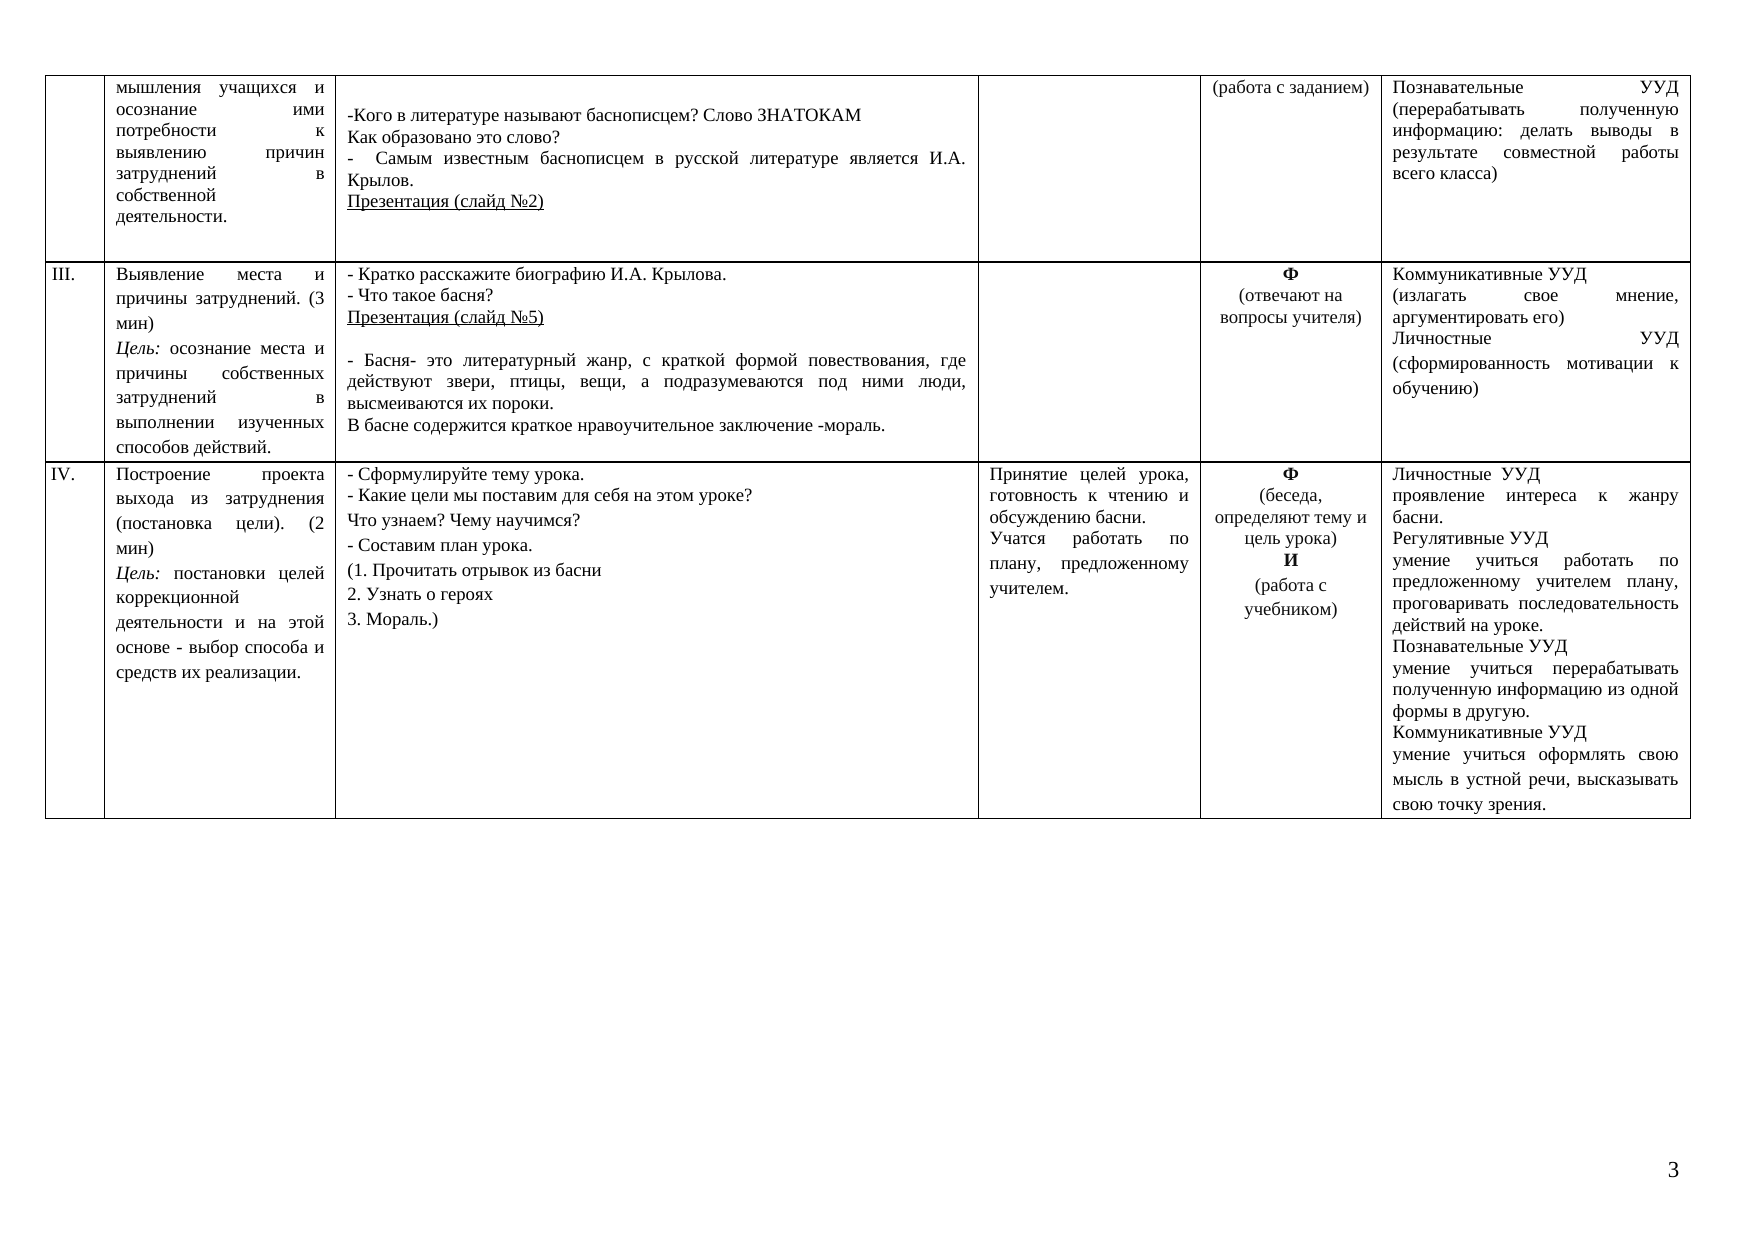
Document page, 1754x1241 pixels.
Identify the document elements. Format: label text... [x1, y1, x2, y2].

table_cell Построение проекта выхода из затруднения (постановка цели). (2 мин) Цель: постановки целей коррекционной деятельности и на этой основе - выбор способа и средств их реализации. [105, 463, 335, 818]
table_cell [336, 76, 978, 261]
table_cell [46, 76, 104, 261]
table_cell - Сформулируйте тему урока. - Какие цели мы поставим для себя на этом уроке? Что узнаем? Чему научимся? - Составим план урока. (1. Прочитать отрывок из басни 2. Узнать о героях 3. Мораль.) [336, 463, 978, 818]
table_cell [979, 263, 1200, 461]
table_cell Выявление места и причины затруднений. (3 мин) Цель: осознание места и причины собственных затруднений в выполнении изученных способов действий. [105, 263, 335, 461]
table_cell [46, 463, 104, 818]
table_cell Принятие целей урока, готовность к чтению и обсуждению басни. Учатся работать по плану, предложенному учителем. [979, 463, 1200, 818]
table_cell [1201, 76, 1381, 261]
table_cell - Кратко расскажите биографию И.А. Крылова. - Что такое басня? Презентация (слайд №5) - Басня- это литературный жанр, с краткой формой повествования, где действуют звери, птицы, вещи, а подразумеваются под ними люди, высмеиваются их пороки. В басне содержится краткое нравоучительное заключение -мораль. [336, 263, 978, 461]
table_cell Ф (отвечают на вопросы учителя) [1201, 263, 1381, 461]
table_cell Коммуникативные УУД (излагать свое мнение, аргументировать его) Личностные УУД (сформированность мотивации к обучению) [1382, 263, 1690, 461]
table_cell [105, 76, 335, 261]
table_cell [1382, 76, 1690, 261]
table_cell Личностные УУД проявление интереса к жанру басни. Регулятивные УУД умение учиться работать по предложенному учителем плану, проговаривать последовательность действий на уроке. Познавательные УУД умение учиться перерабатывать полученную информацию из одной формы в другую. Коммуникативные УУД умение учиться оформлять свою мысль в устной речи, высказывать свою точку зрения. [1382, 463, 1690, 818]
table_cell Ф (беседа, определяют тему и цель урока) И (работа с учебником) [1201, 463, 1381, 818]
table_cell [46, 263, 104, 461]
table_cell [979, 76, 1200, 261]
